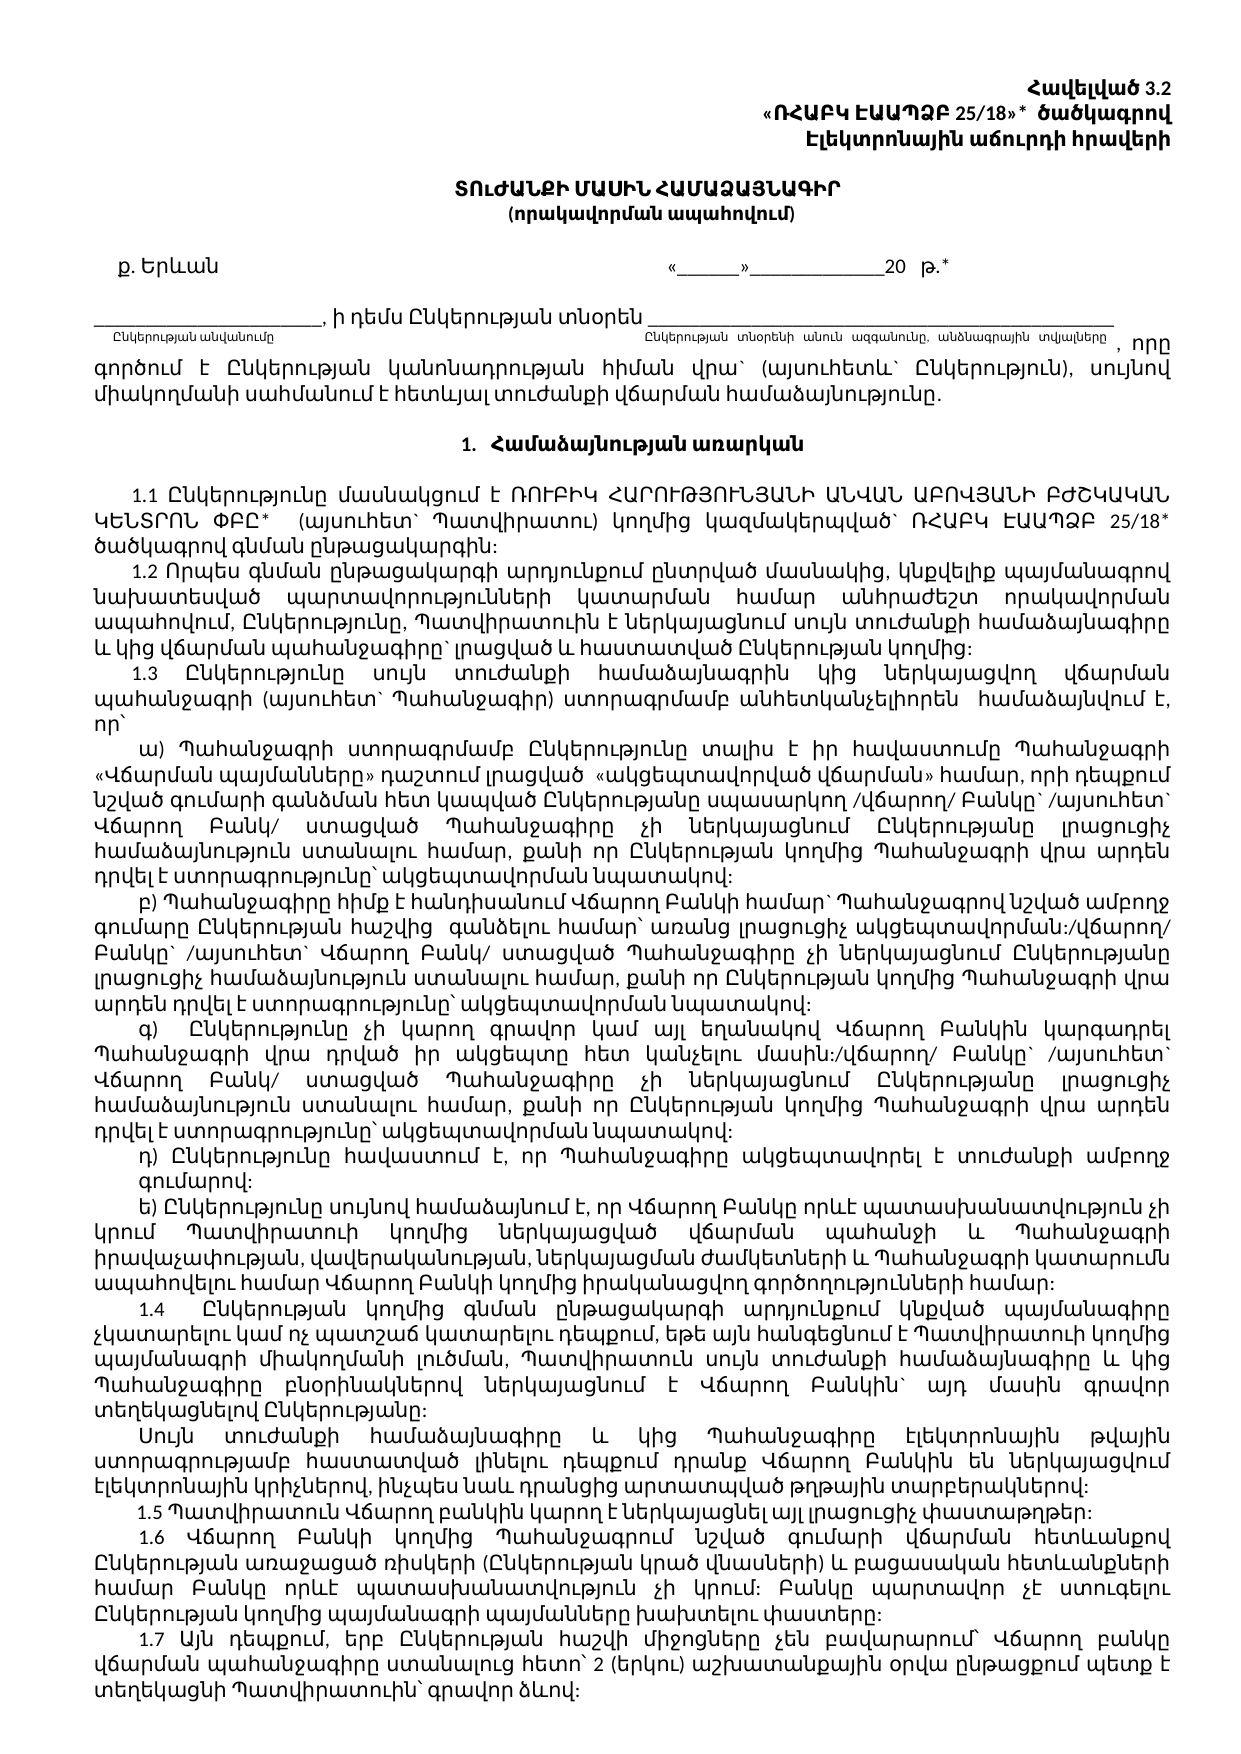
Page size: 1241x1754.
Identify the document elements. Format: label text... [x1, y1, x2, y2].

text 1.1 Ընկերությունը մասնակցում է ՌՈՒԲԻԿ ՀԱՐՈՒԹՅՈՒՆՅԱՆԻ ԱՆՎԱՆ ԱԲՈՎՅԱՆԻ ԲԺՇԿԱԿԱՆ ԿԵՆՏՐՈՆ ՓԲԸ* (այսուհետ` Պատվիրատու) կողմից կազմակերպված` ՌՀԱԲԿ ԷԱԱՊՁԲ 25/18* ծածկագրով գնման ընթացակարգին: [94, 482, 1171, 559]
text Սույն տուժանքի համաձայնագիրը և կից Պահանջագիրը էլեկտրոնային թվային ստորագրությամբ հաստատված լինելու դեպքում դրանք Վճարող Բանկին են ներկայացվում էլեկտրոնային կրիչներով, ինչպես նաև դրանցից արտատպված թղթային տարբերակներով: [94, 1423, 1171, 1499]
text գ) Ընկերությունը չի կարող գրավոր կամ այլ եղանակով Վճարող Բանկին կարգադրել Պահանջագրի վրա դրված իր ակցեպտը հետ կանչելու մասին:/վճարող/ Բանկը` /այսուհետ` Վճարող Բանկ/ ստացված Պահանջագիրը չի ներկայացնում Ընկերությանը լրացուցիչ համաձայնություն ստանալու համար, քանի որ Ընկերության կողմից Պահանջագրի վրա արդեն դրվել է ստորագրությունը՝ ակցեպտավորման նպատակով: [94, 1016, 1171, 1143]
text 1.2 Որպես գնման ընթացակարգի արդյունքում ընտրված մասնակից, կնքվելիք պայմանագրով նախատեսված պարտավորությունների կատարման համար անհրաժեշտ որակավորման ապահովում, Ընկերությունը, Պատվիրատուին է ներկայացնում սույն տուժանքի համաձայնագիրը և կից վճարման պահանջագիրը` լրացված և հաստատված Ընկերության կողմից: [94, 559, 1171, 660]
text Էլեկտրոնային աճուրդի հրավերի [94, 126, 1171, 151]
text 1.6 Վճարող Բանկի կողմից Պահանջագրում նշված գումարի վճարման հետևանքով Ընկերության առաջացած ռիսկերի (Ընկերության կրած վնասների) և բացասական հետևանքների համար Բանկը որևէ պատասխանատվություն չի կրում: Բանկը պարտավոր չէ ստուգելու Ընկերության կողմից պայմանագրի պայմանները խախտելու փաստերը: [94, 1524, 1171, 1626]
text 1.3 Ընկերությունը սույն տուժանքի համաձայնագրին կից ներկայացվող վճարման պահանջագրի (այսուհետ` Պահանջագիր) ստորագրմամբ անհետկանչելիորեն համաձայնվում է, որ՝ [94, 660, 1171, 737]
text 1. Համաձայնության առարկան [94, 432, 1171, 457]
text «ՌՀԱԲԿ ԷԱԱՊՁԲ 25/18»* ծածկագրով [94, 100, 1171, 126]
text 1.5 Պատվիրատուն Վճարող բանկին կարող է ներկայացնել այլ լրացուցիչ փաստաթղթեր: [94, 1499, 1171, 1524]
text ՏՈւԺԱՆՔԻ ՄԱՍԻՆ ՀԱՄԱՁԱՅՆԱԳԻՐ [94, 177, 1171, 202]
text Հավելված 3.2 [94, 75, 1171, 100]
text (որակավորման ապահովում) [94, 202, 1171, 225]
text ե) Ընկերությունը սույնով համաձայնում է, որ Վճարող Բանկը որևէ պատասխանատվություն չի կրում Պատվիրատուի կողմից ներկայացված վճարման պահանջի և Պահանջագրի իրավաչափության, վավերականության, ներկայացման ժամկետների և Պահանջագրի կատարումն ապահովելու համար Վճարող Բանկի կողմից իրականացվող գործողությունների համար: [94, 1194, 1171, 1296]
text ք. Երևան «______»_____________20 թ.* [94, 254, 1171, 279]
text 1.7 Այն դեպքում, երբ Ընկերության հաշվի միջոցները չեն բավարարում՝ Վճարող բանկը վճարման պահանջագիրը ստանալուց հետո՝ 2 (երկու) աշխատանքային օրվա ընթացքում պետք է տեղեկացնի Պատվիրատուին՝ գրավոր ձևով: [94, 1626, 1171, 1702]
text ______________________, ի դեմս Ընկերության տնօրեն _____________________________________________ [94, 304, 1171, 330]
text 1.4 Ընկերության կողմից գնման ընթացակարգի արդյունքում կնքված պայմանագիրը չկատարելու կամ ոչ պատշաճ կատարելու դեպքում, եթե այն հանգեցնում է Պատվիրատուի կողմից պայմանագրի միակողմանի լուծման, Պատվիրատուն սույն տուժանքի համաձայնագիրը և կից Պահանջագիրը բնօրինակներով ներկայացնում է Վճարող Բանկին` այդ մասին գրավոր տեղեկացնելով Ընկերությանը: [94, 1296, 1171, 1423]
text ա) Պահանջագրի ստորագրմամբ Ընկերությունը տալիս է իր հավաստումը Պահանջագրի «Վճարման պայմանները» դաշտում լրացված «ակցեպտավորված վճարման» համար, որի դեպքում նշված գումարի գանձման հետ կապված Ընկերությանը սպասարկող /վճարող/ Բանկը` /այսուհետ` Վճարող Բանկ/ ստացված Պահանջագիրը չի ներկայացնում Ընկերությանը լրացուցիչ համաձայնություն ստանալու համար, քանի որ Ընկերության կողմից Պահանջագրի վրա արդեն դրվել է ստորագրությունը՝ ակցեպտավորման նպատակով: [94, 737, 1171, 889]
text բ) Պահանջագիրը հիմք է հանդիսանում Վճարող Բանկի համար` Պահանջագրով նշված ամբողջ գումարը Ընկերության հաշվից գանձելու համար՝ առանց լրացուցիչ ակցեպտավորման:/վճարող/ Բանկը` /այսուհետ` Վճարող Բանկ/ ստացված Պահանջագիրը չի ներկայացնում Ընկերությանը լրացուցիչ համաձայնություն ստանալու համար, քանի որ Ընկերության կողմից Պահանջագրի վրա արդեն դրվել է ստորագրությունը՝ ակցեպտավորման նպատակով: [94, 889, 1171, 1016]
text Ընկերության անվանումը Ընկերության տնօրենի անուն ազգանունը, անձնագրային տվյալները , որը գործում է Ընկերության կանոնադրության հիման վրա` (այսուհետև` Ընկերություն), սույնով միակողմանի սահմանում է հետևյալ տուժանքի վճարման համաձայնությունը. [94, 330, 1171, 406]
text դ) Ընկերությունը հավաստում է, որ Պահանջագիրը ակցեպտավորել է տուժանքի ամբողջ գումարով: [138, 1143, 1171, 1194]
